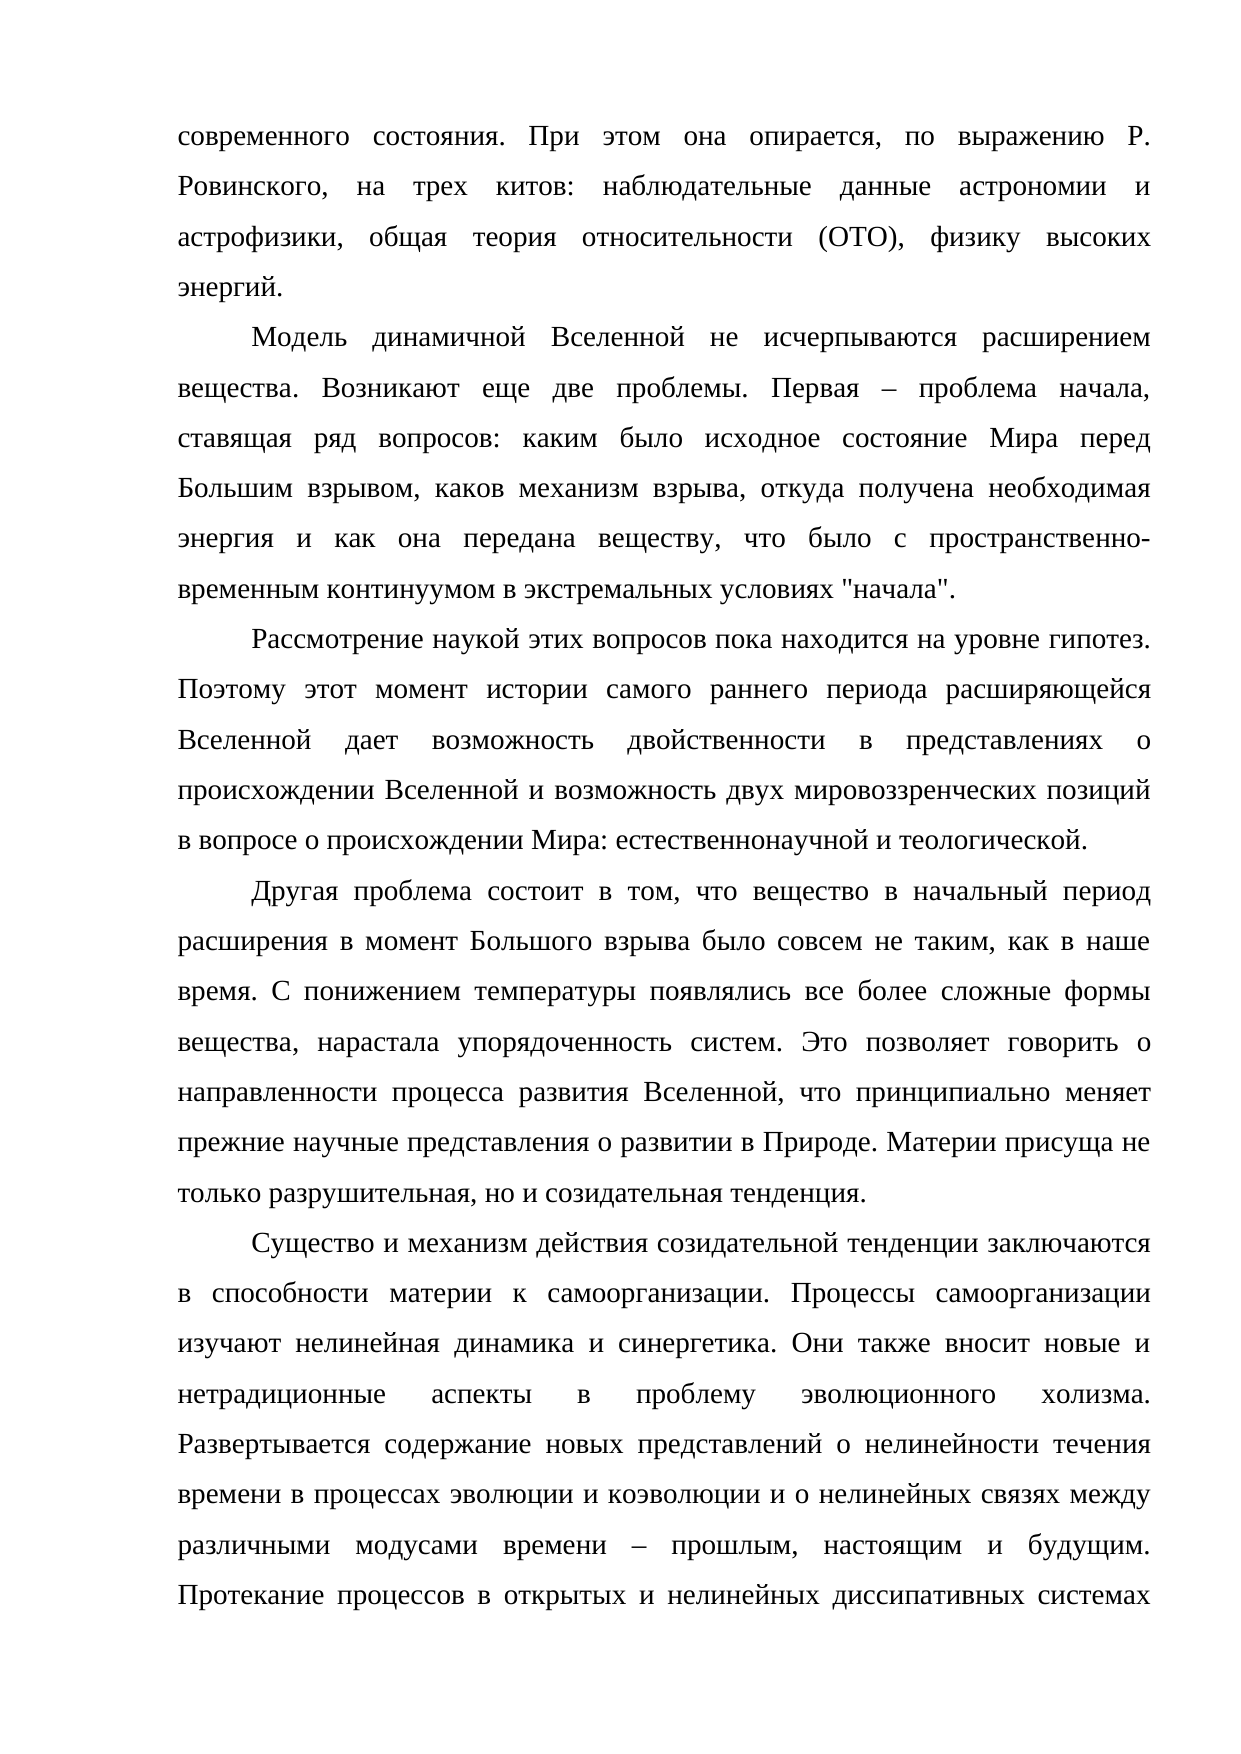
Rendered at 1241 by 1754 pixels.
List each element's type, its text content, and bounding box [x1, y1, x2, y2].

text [177, 1225, 1152, 1611]
text Другая проблема состоит в том, что вещество в начальный период расширения в момент Большого взрыва было совсем не таким, как в наше время. С понижением температуры появлялись все более сложные формы вещества, нарастала упорядоченность систем. Это позволяет говорить о направленности процесса развития Вселенной, что принципиально меняет прежние научные представления о развитии в Природе. Материи присуща не только разрушительная, но и созидательная тенденция. [177, 873, 1152, 1208]
text Рассмотрение наукой этих вопросов пока находится на уровне гипотез. Поэтому этот момент истории самого раннего периода расширяющейся Вселенной дает возможность двойственности в представлениях о происхождении Вселенной и возможность двух мировоззренческих позиций в вопросе о происхождении Мира: естественнонаучной и теологической. [177, 621, 1152, 856]
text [177, 118, 1152, 303]
text Модель динамичной Вселенной не исчерпываются расширением вещества. Возникают еще две проблемы. Первая – проблема начала, ставящая ряд вопросов: каким было исходное состояние Мира перед Большим взрывом, каков механизм взрыва, откуда получена необходимая энергия и как она передана веществу, что было с пространственно-временным континуумом в экстремальных условиях "начала". [177, 319, 1152, 604]
